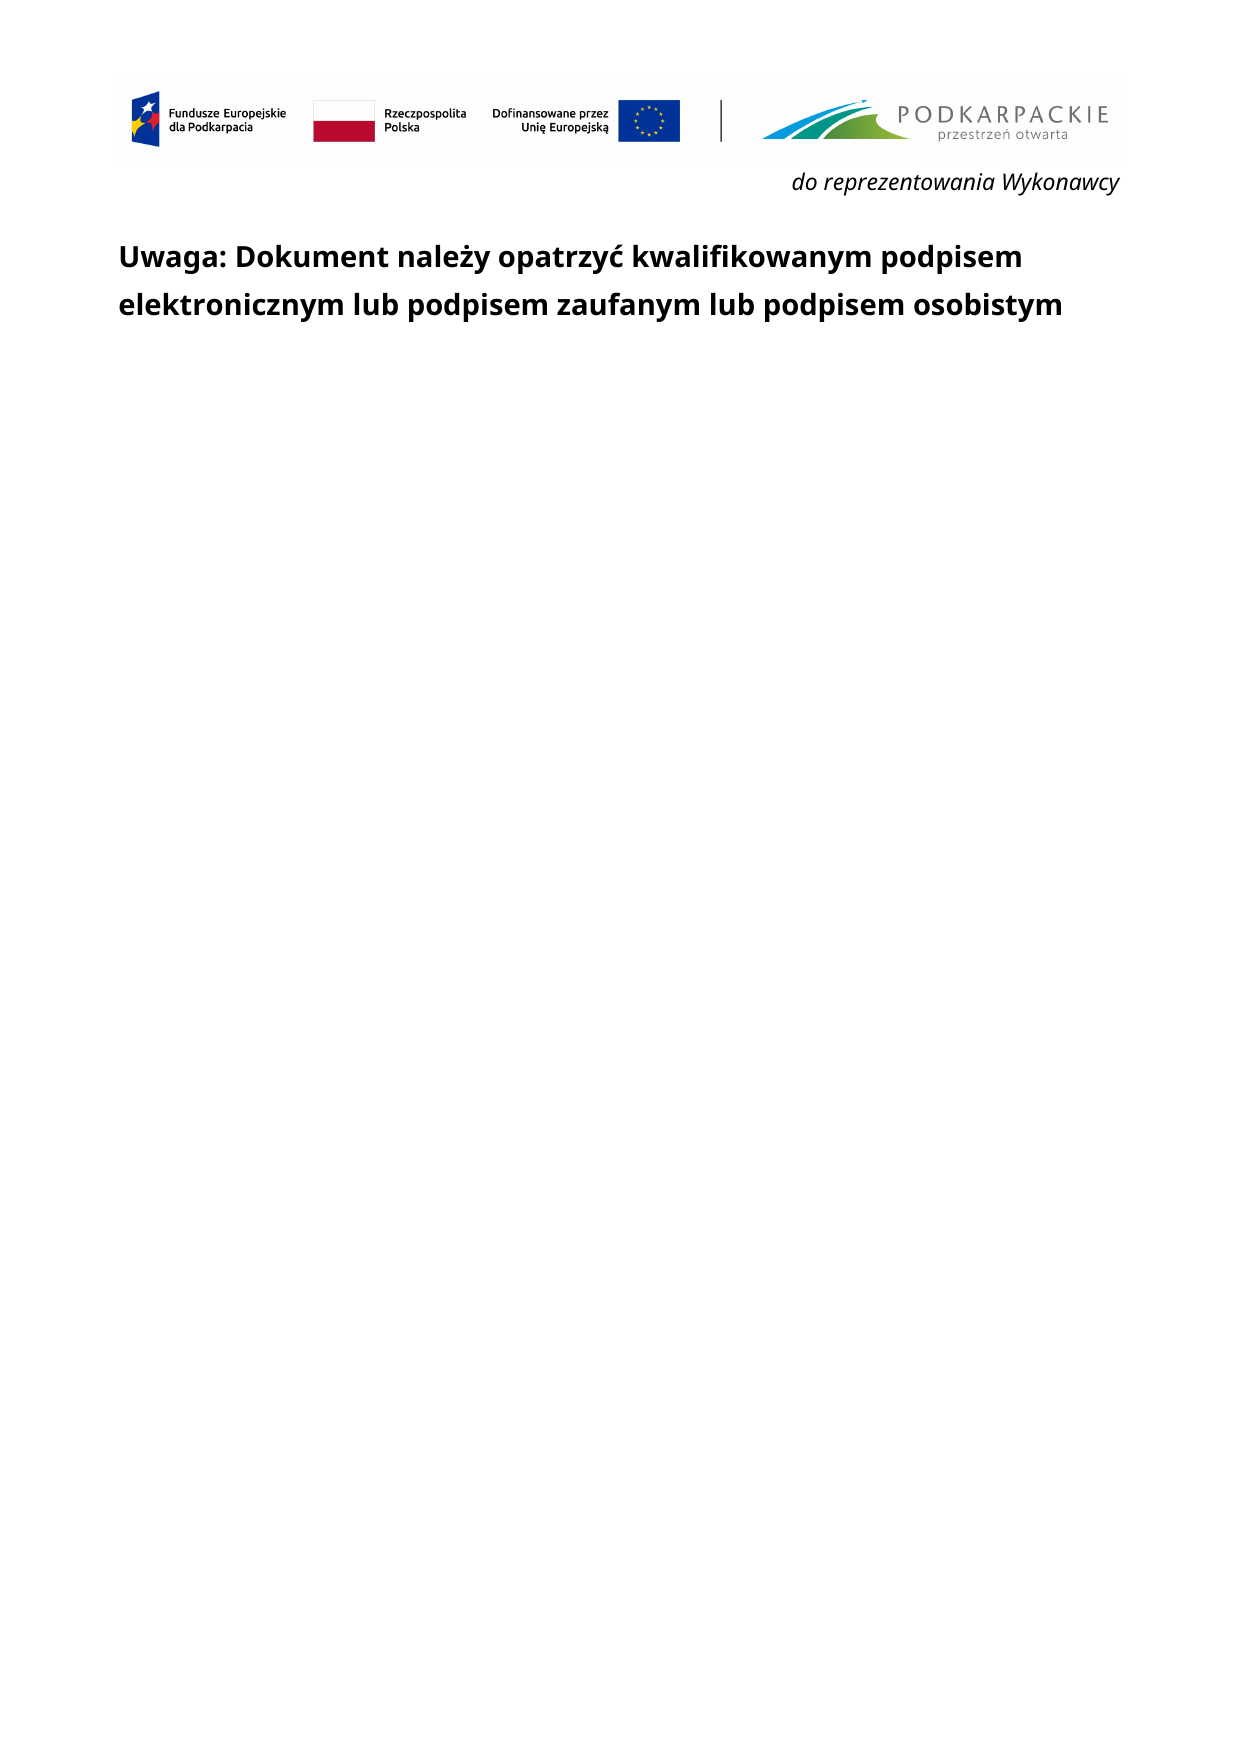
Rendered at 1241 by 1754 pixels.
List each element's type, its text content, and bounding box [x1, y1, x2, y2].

text Uwaga: Dokument należy opatrzyć kwalifikowanym podpisem elektronicznym lub podpisem zaufanym lub podpisem osobistym [118, 237, 1122, 324]
text do reprezentowania Wykonawcy [118, 166, 1122, 197]
picture [118, 77, 1122, 161]
